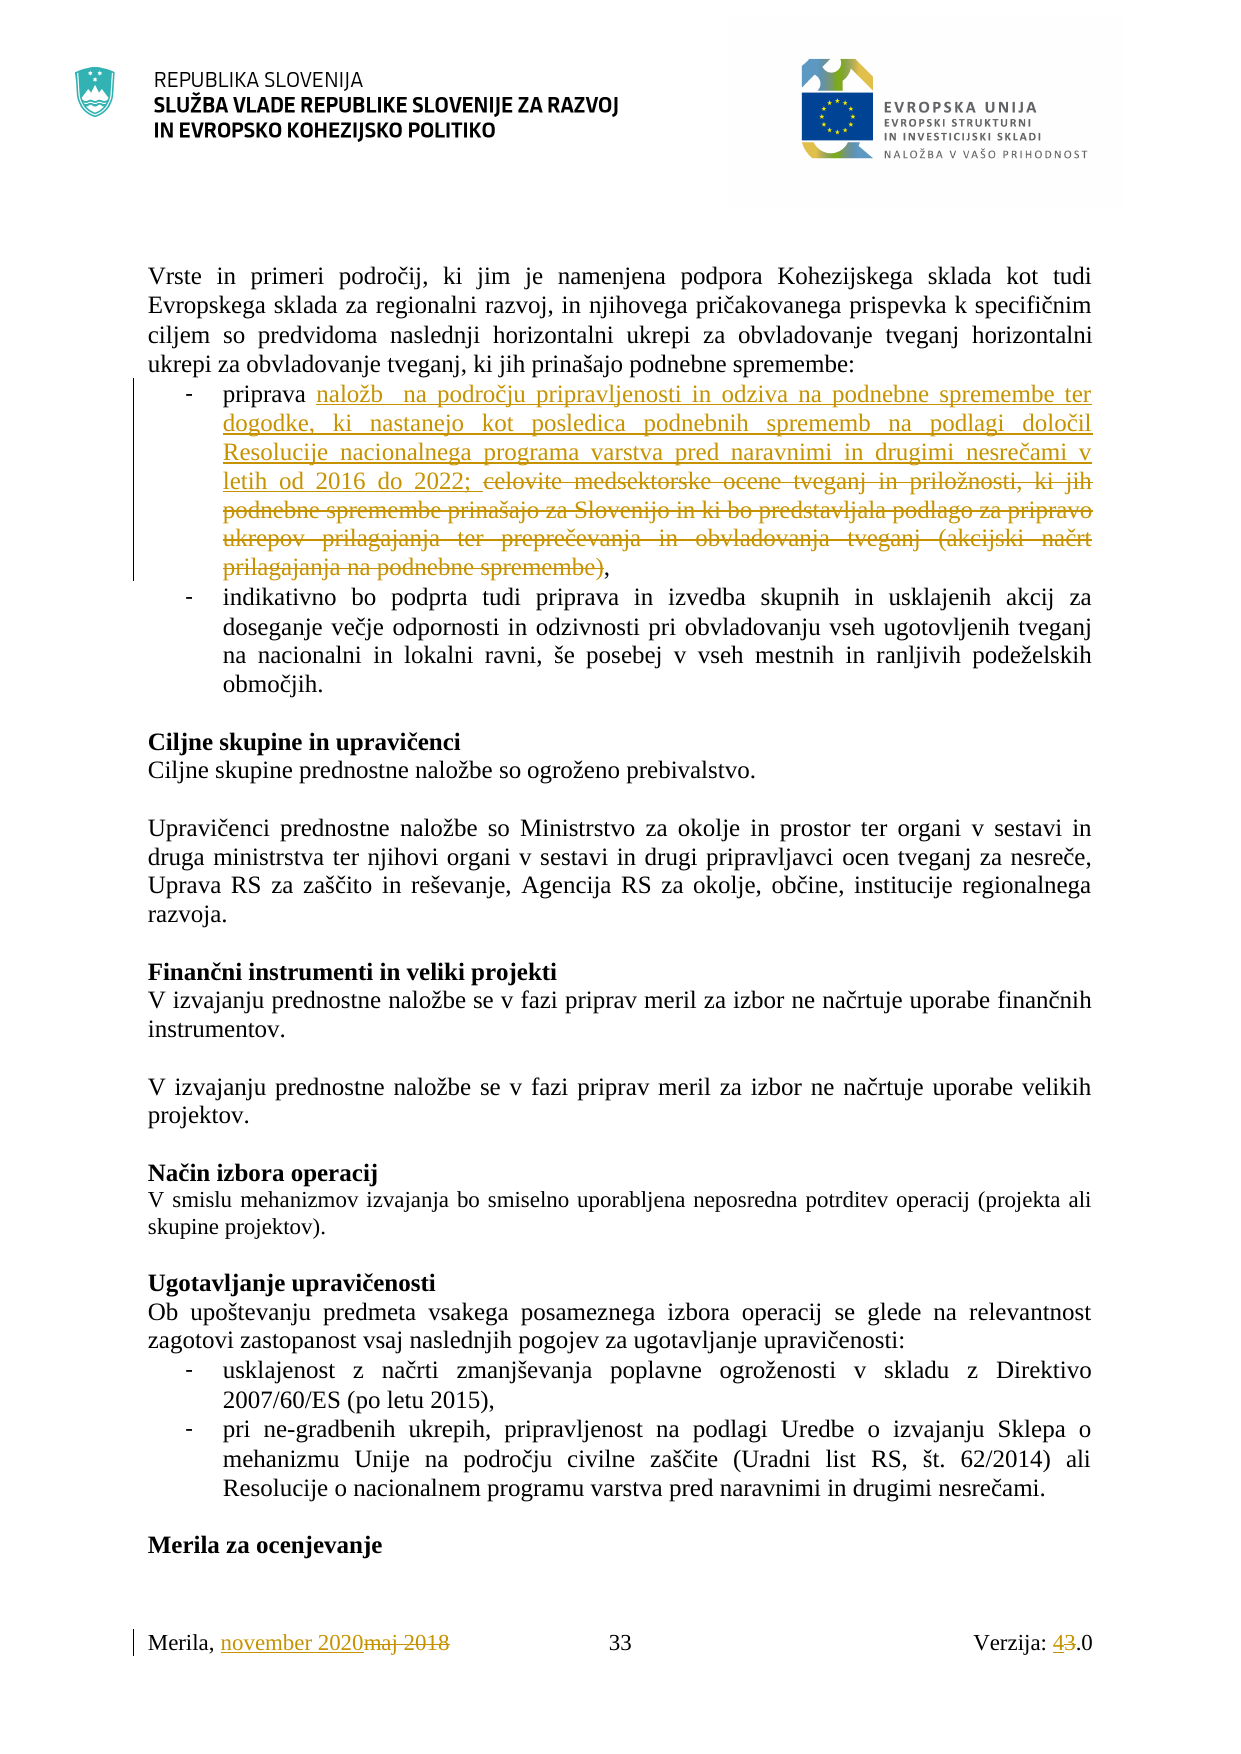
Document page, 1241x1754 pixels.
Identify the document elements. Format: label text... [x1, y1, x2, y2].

text Način izbora operacij [148, 1158, 1093, 1187]
text Merila za ocenjevanje [148, 1530, 1093, 1559]
text V izvajanju prednostne naložbe se v fazi priprav meril za izbor ne načrtuje uporabe velikih projektov. [148, 1072, 1093, 1129]
text V smislu mehanizmov izvajanja bo smiselno uporabljena neposredna potrditev operacij (projekta ali skupine projektov). [148, 1187, 1093, 1239]
picture [75, 67, 619, 144]
list usklajenost z načrti zmanjševanja poplavne ogroženosti v skladu z Direktivo 2007/60/ES (po letu 2015), [185, 1354, 1093, 1413]
text V izvajanju prednostne naložbe se v fazi priprav meril za izbor ne načrtuje uporabe finančnih instrumentov. [148, 985, 1093, 1043]
text Ugotavljanje upravičenosti [148, 1268, 1093, 1297]
text Ob upoštevanju predmeta vsakega posameznega izbora operacij se glede na relevantnost zagotovi zastopanost vsaj naslednjih pogojev za ugotavljanje upravičenosti: [148, 1297, 1093, 1354]
picture [728, 16, 1125, 208]
list priprava , [185, 378, 1093, 581]
list indikativno bo podprta tudi priprava in izvedba skupnih in usklajenih akcij za doseganje večje odpornosti in odzivnosti pri obvladovanju vseh ugotovljenih tveganj na nacionalni in lokalni ravni, še posebej v vseh mestnih in ranljivih podeželskih območjih. [185, 581, 1093, 698]
text Finančni instrumenti in veliki projekti [148, 957, 1093, 985]
text Ciljne skupine prednostne naložbe so ogroženo prebivalstvo. [148, 755, 1093, 784]
list pri ne-gradbenih ukrepih, pripravljenost na podlagi Uredbe o izvajanju Sklepa o mehanizmu Unije na področju civilne zaščite (Uradni list RS, št. 62/2014) ali Resolucije o nacionalnem programu varstva pred naravnimi in drugimi nesrečami. [185, 1413, 1093, 1502]
text Upravičenci prednostne naložbe so Ministrstvo za okolje in prostor ter organi v sestavi in druga ministrstva ter njihovi organi v sestavi in drugi pripravljavci ocen tveganj za nesreče, Uprava RS za zaščito in reševanje, Agencija RS za okolje, občine, institucije regionalnega razvoja. [148, 813, 1093, 928]
text Ciljne skupine in upravičenci [148, 727, 1093, 755]
text Vrste in primeri področij, ki jim je namenjena podpora Kohezijskega sklada kot tudi Evropskega sklada za regionalni razvoj, in njihovega pričakovanega prispevka k specifičnim ciljem so predvidoma naslednji horizontalni ukrepi za obvladovanje tveganj horizontalni ukrepi za obvladovanje tveganj, ki jih prinašajo podnebne spremembe: [148, 261, 1093, 378]
